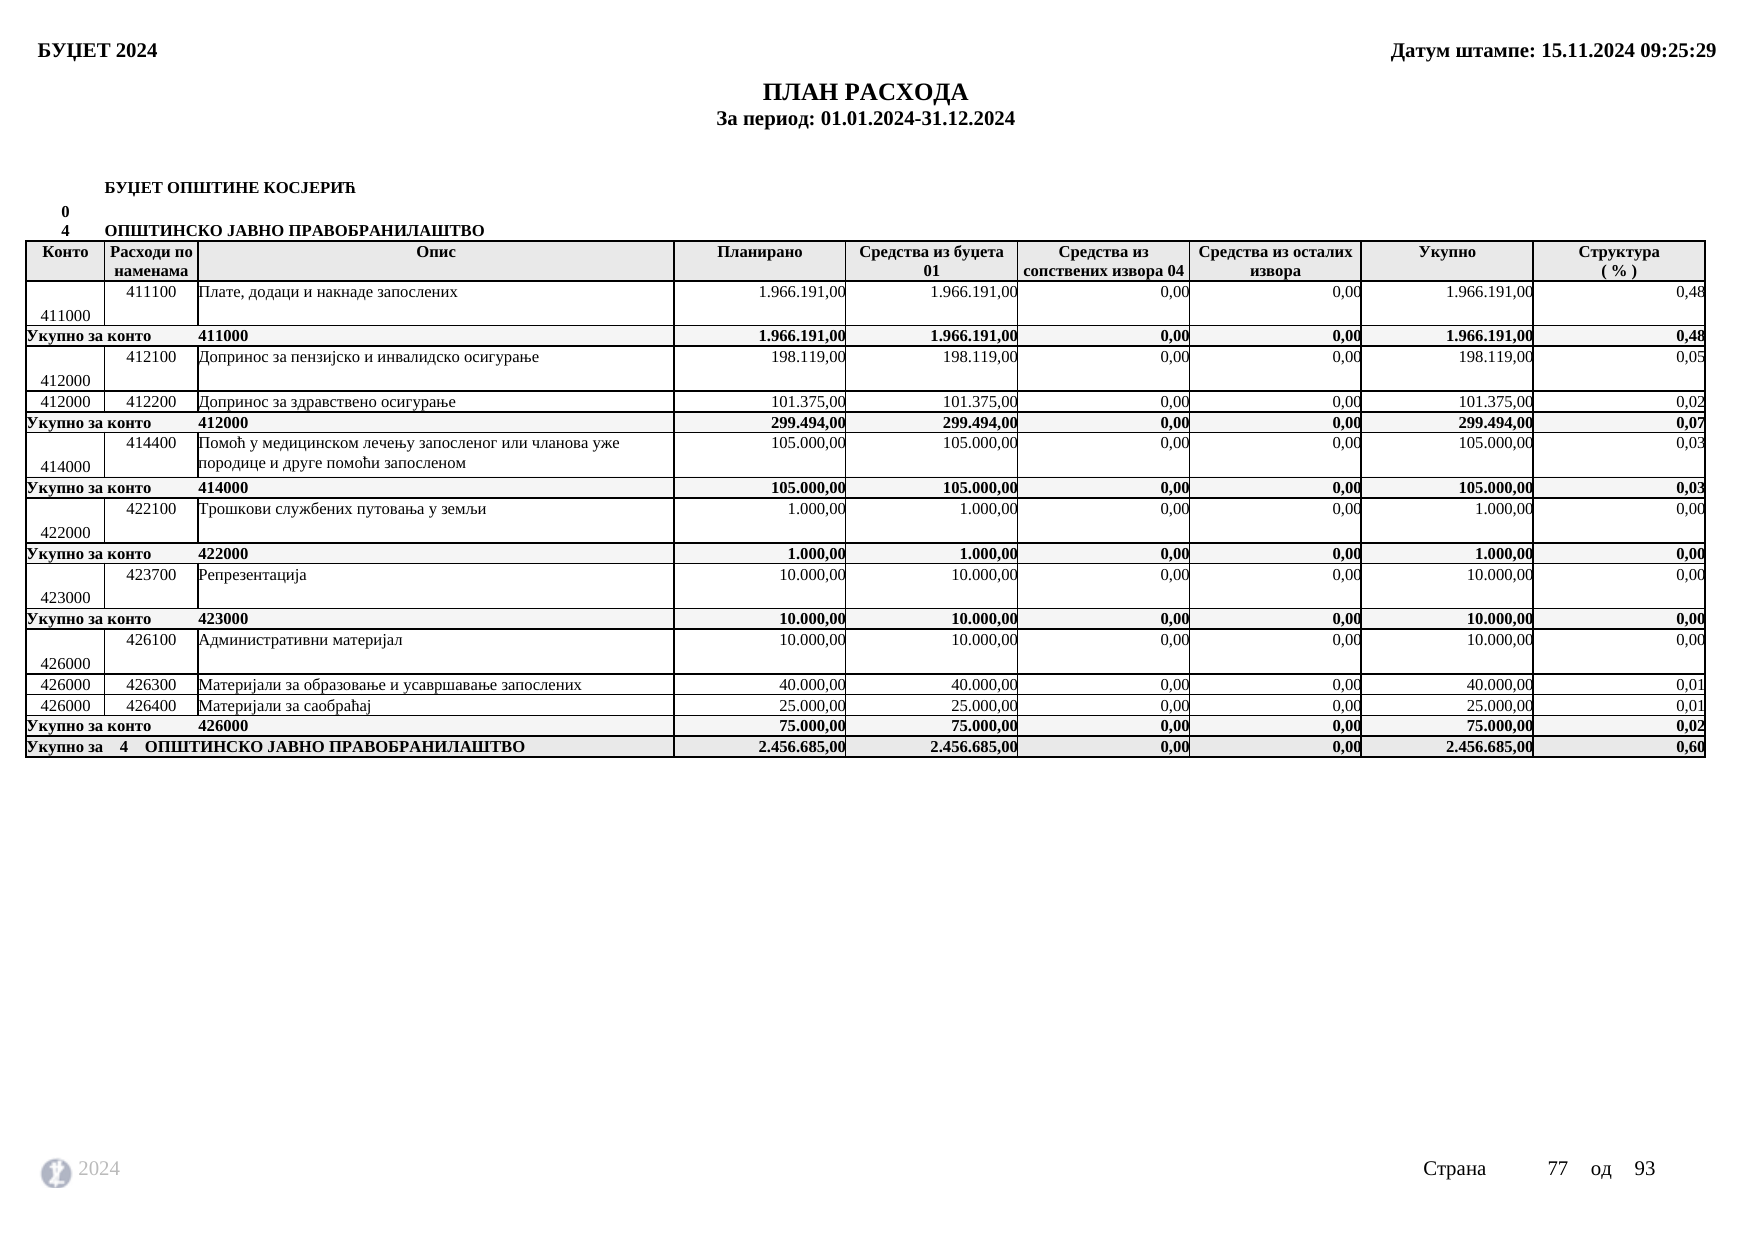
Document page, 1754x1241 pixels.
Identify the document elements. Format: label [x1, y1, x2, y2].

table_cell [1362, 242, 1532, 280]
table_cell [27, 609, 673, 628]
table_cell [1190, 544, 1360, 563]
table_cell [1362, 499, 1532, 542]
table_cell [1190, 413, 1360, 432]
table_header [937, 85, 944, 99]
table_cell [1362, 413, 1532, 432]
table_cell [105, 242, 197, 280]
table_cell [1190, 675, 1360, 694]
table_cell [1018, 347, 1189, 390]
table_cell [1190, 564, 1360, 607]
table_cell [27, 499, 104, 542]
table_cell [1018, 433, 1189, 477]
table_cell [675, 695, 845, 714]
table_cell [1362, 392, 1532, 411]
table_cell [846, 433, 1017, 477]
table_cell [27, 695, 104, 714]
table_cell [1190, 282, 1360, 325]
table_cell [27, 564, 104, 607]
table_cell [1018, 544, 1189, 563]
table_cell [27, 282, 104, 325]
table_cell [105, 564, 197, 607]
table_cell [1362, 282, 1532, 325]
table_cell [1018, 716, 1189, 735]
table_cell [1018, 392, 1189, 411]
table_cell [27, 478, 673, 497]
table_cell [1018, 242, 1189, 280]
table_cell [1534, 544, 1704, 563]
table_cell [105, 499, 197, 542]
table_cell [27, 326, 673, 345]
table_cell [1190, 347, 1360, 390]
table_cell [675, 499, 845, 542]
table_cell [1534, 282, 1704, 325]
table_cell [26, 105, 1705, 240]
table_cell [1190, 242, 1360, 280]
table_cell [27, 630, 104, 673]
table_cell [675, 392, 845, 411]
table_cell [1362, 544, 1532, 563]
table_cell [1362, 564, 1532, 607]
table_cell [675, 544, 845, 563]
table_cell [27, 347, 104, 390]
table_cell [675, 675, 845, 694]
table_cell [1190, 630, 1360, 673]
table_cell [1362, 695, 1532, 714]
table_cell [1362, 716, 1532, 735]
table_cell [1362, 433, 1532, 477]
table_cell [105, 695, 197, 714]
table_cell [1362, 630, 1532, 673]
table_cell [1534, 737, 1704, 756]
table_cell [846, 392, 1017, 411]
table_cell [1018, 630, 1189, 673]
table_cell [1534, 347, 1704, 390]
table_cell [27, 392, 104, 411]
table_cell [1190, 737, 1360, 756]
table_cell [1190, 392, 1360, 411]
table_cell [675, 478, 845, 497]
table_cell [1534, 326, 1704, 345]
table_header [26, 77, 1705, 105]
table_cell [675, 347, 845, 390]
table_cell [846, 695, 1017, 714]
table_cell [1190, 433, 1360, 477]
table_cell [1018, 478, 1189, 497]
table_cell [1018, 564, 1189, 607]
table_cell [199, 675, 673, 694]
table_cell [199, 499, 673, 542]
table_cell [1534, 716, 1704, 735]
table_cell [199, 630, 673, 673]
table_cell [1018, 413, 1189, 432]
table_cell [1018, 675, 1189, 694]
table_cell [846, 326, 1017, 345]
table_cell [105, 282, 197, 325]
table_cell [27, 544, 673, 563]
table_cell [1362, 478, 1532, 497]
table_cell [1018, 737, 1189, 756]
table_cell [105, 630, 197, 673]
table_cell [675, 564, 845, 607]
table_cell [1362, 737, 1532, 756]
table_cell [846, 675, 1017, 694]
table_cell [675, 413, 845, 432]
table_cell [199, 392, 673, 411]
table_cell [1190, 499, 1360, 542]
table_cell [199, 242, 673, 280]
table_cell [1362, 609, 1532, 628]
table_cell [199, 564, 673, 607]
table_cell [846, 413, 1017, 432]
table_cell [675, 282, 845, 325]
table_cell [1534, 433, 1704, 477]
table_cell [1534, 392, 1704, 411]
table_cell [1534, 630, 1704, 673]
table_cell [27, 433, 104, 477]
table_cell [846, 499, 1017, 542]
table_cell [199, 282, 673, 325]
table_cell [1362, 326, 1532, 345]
picture [37, 1155, 75, 1188]
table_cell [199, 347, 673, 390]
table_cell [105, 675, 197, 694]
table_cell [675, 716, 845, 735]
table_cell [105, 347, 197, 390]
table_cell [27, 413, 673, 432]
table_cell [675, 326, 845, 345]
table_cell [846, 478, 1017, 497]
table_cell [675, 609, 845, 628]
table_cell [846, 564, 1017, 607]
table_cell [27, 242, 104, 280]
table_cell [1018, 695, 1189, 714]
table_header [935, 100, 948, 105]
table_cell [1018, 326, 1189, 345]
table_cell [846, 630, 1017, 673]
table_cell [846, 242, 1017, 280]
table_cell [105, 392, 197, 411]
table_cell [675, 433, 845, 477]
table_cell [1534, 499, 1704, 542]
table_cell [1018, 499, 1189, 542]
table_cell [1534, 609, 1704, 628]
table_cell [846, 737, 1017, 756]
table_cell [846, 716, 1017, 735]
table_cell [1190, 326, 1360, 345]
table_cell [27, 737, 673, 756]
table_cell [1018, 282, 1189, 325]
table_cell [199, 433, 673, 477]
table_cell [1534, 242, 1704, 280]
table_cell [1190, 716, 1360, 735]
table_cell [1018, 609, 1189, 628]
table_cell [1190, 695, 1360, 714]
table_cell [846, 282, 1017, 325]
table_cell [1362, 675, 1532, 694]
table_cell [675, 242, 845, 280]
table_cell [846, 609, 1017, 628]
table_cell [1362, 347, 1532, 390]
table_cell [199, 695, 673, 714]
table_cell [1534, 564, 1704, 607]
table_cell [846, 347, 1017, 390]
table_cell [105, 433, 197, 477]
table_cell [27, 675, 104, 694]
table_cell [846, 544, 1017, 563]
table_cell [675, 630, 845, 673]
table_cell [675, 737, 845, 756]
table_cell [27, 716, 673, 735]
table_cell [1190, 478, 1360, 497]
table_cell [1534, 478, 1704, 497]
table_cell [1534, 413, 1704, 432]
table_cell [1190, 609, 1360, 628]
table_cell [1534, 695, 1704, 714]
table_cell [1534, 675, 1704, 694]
